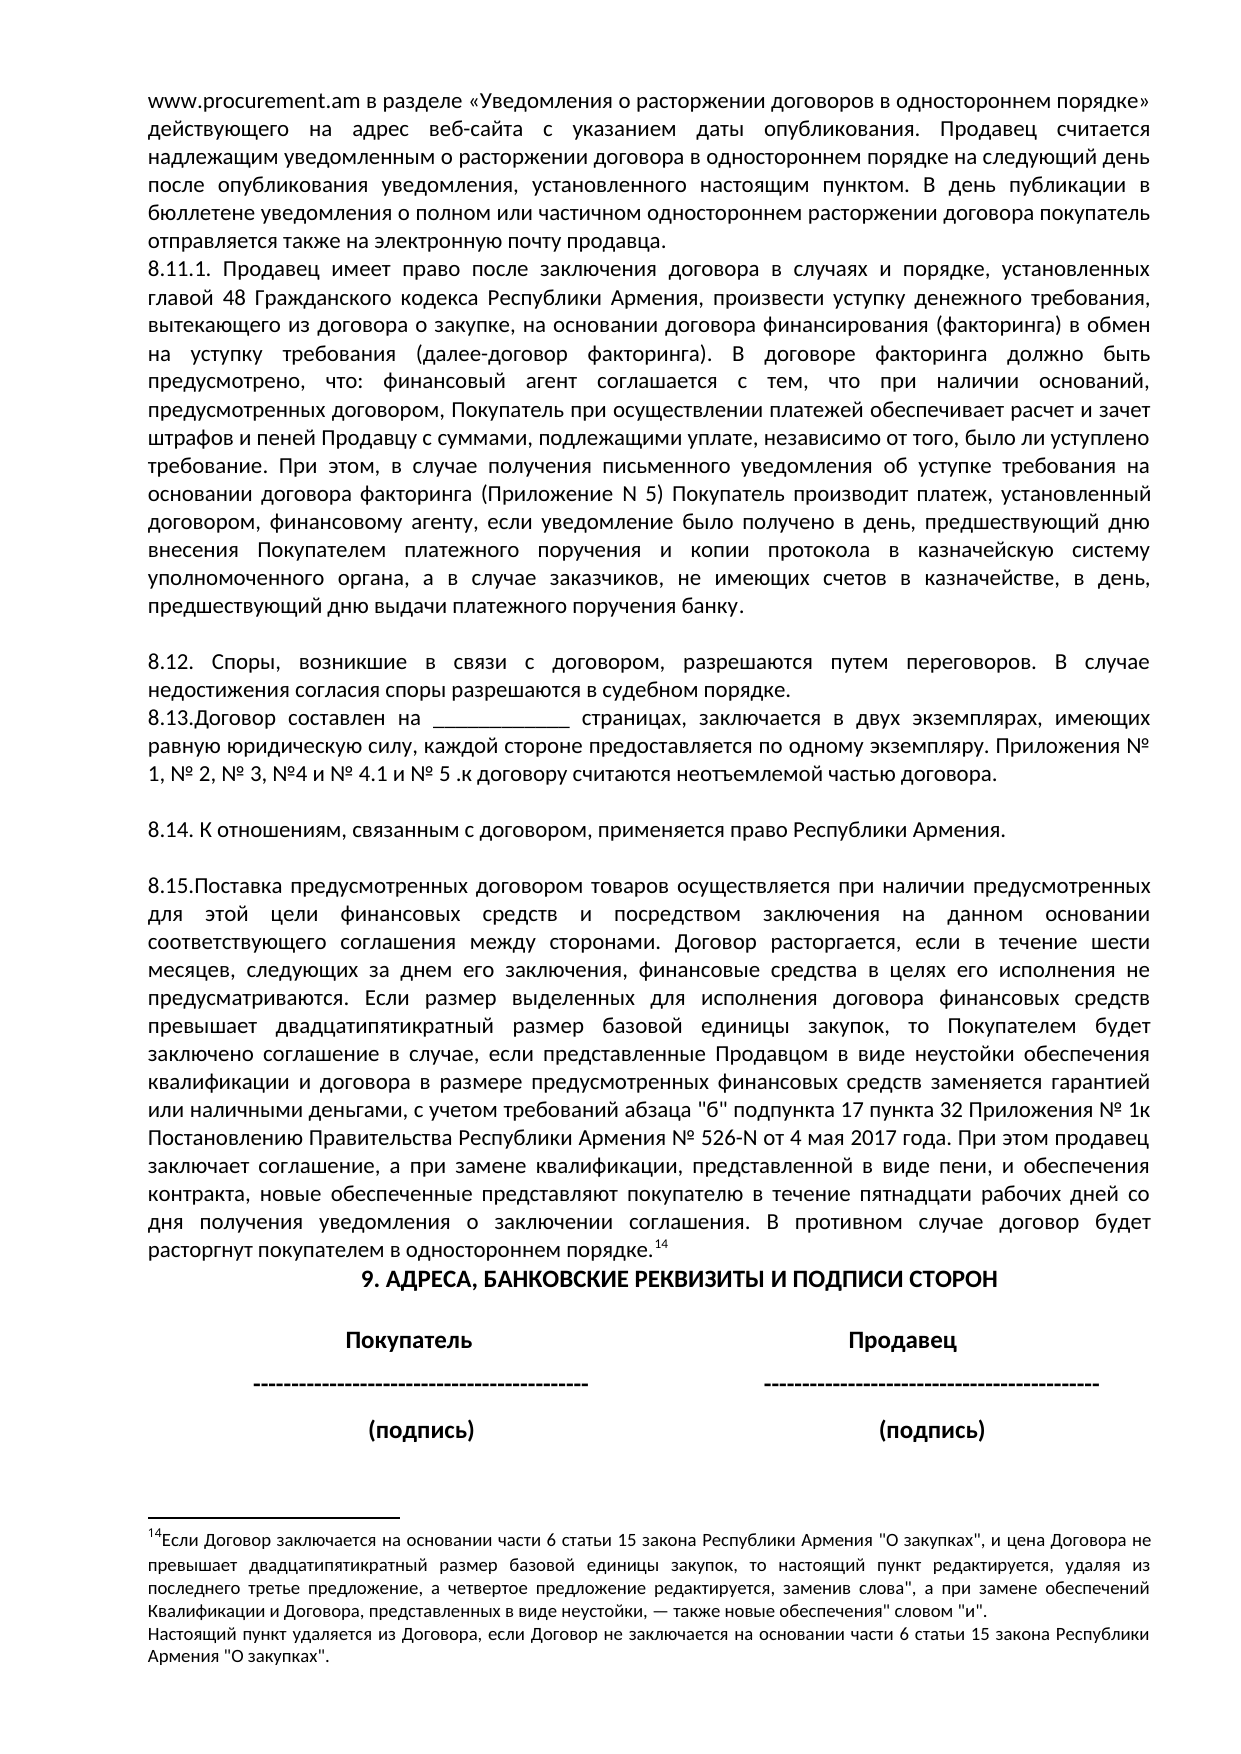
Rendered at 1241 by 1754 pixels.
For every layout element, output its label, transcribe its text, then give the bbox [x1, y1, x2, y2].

text 8.11.1. Продавец имеет право после заключения договора в случаях и порядке, установленных главой 48 Гражданского кодекса Республики Армения, произвести уступку денежного требования, вытекающего из договора о закупке, на основании договора финансирования (факторинга) в обмен на уступку требования (далее-договор факторинга). В договоре факторинга должно быть предусмотрено, что: финансовый агент соглашается с тем, что при наличии оснований, предусмотренных договором, Покупатель при осуществлении платежей обеспечивает расчет и зачет штрафов и пеней Продавцу с суммами, подлежащими уплате, независимо от того, было ли уступлено требование. При этом, в случае получения письменного уведомления об уступке требования на основании договора факторинга (Приложение N 5) Покупатель производит платеж, установленный договором, финансовому агенту, если уведомление было получено в день, предшествующий дню внесения Покупателем платежного поручения и копии протокола в казначейскую систему уполномоченного органа, а в случае заказчиков, не имеющих счетов в казначействе, в день, предшествующий дню выдачи платежного поручения банку. [148, 254, 1152, 619]
table_header Покупатель [136, 1324, 647, 1368]
text 8.14. К отношениям, связанным с договором, применяется право Республики Армения. [148, 815, 1152, 843]
table_cell -------------------------------------------- (подпись) [647, 1368, 1158, 1476]
table_cell -------------------------------------------- (подпись) [136, 1368, 647, 1476]
table_header Продавец [647, 1324, 1158, 1368]
text 9. АДРЕСА, БАНКОВСКИЕ РЕКВИЗИТЫ И ПОДПИСИ СТОРОН [148, 1263, 1152, 1294]
text 8.12. Споры, возникшие в связи с договором, разрешаются путем переговоров. В случае недостижения согласия споры разрешаются в судебном порядке. [148, 647, 1152, 703]
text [148, 86, 1152, 254]
text 8.13.Договор составлен на ____________ страницах, заключается в двух экземплярах, имеющих равную юридическую силу, каждой стороне предоставляется по одному экземпляру. Приложения № 1, № 2, № 3, №4 и № 4.1 и № 5 .к договору считаются неотъемлемой частью договора. [148, 703, 1152, 787]
text 8.15.Поставка предусмотренных договором товаров осуществляется при наличии предусмотренных для этой цели финансовых средств и посредством заключения на данном основании соответствующего соглашения между сторонами. Договор расторгается, если в течение шести месяцев, следующих за днем его заключения, финансовые средства в целях его исполнения не предусматриваются. Если размер выделенных для исполнения договора финансовых средств превышает двадцатипятикратный размер базовой единицы закупок, то Покупателем будет заключенo соглашение в случае, если представленные Продавцом в виде неустойки обеспечения квалификации и договора в размере предусмотренных финансовых средств заменяется гарантией или наличными деньгами, с учетом требований абзаца "б" подпункта 17 пункта 32 Приложения № 1к Постановлению Правительства Республики Армения № 526-N от 4 мая 2017 года. При этом продавец заключает соглашение, а при замене квалификации, представленной в виде пени, и обеспечения контракта, новые обеспеченные представляют покупателю в течение пятнадцати рабочих дней со дня получения уведомления о заключении соглашения. В противном случае договор будет расторгнут покупателем в одностороннем порядке. [148, 871, 1152, 1263]
